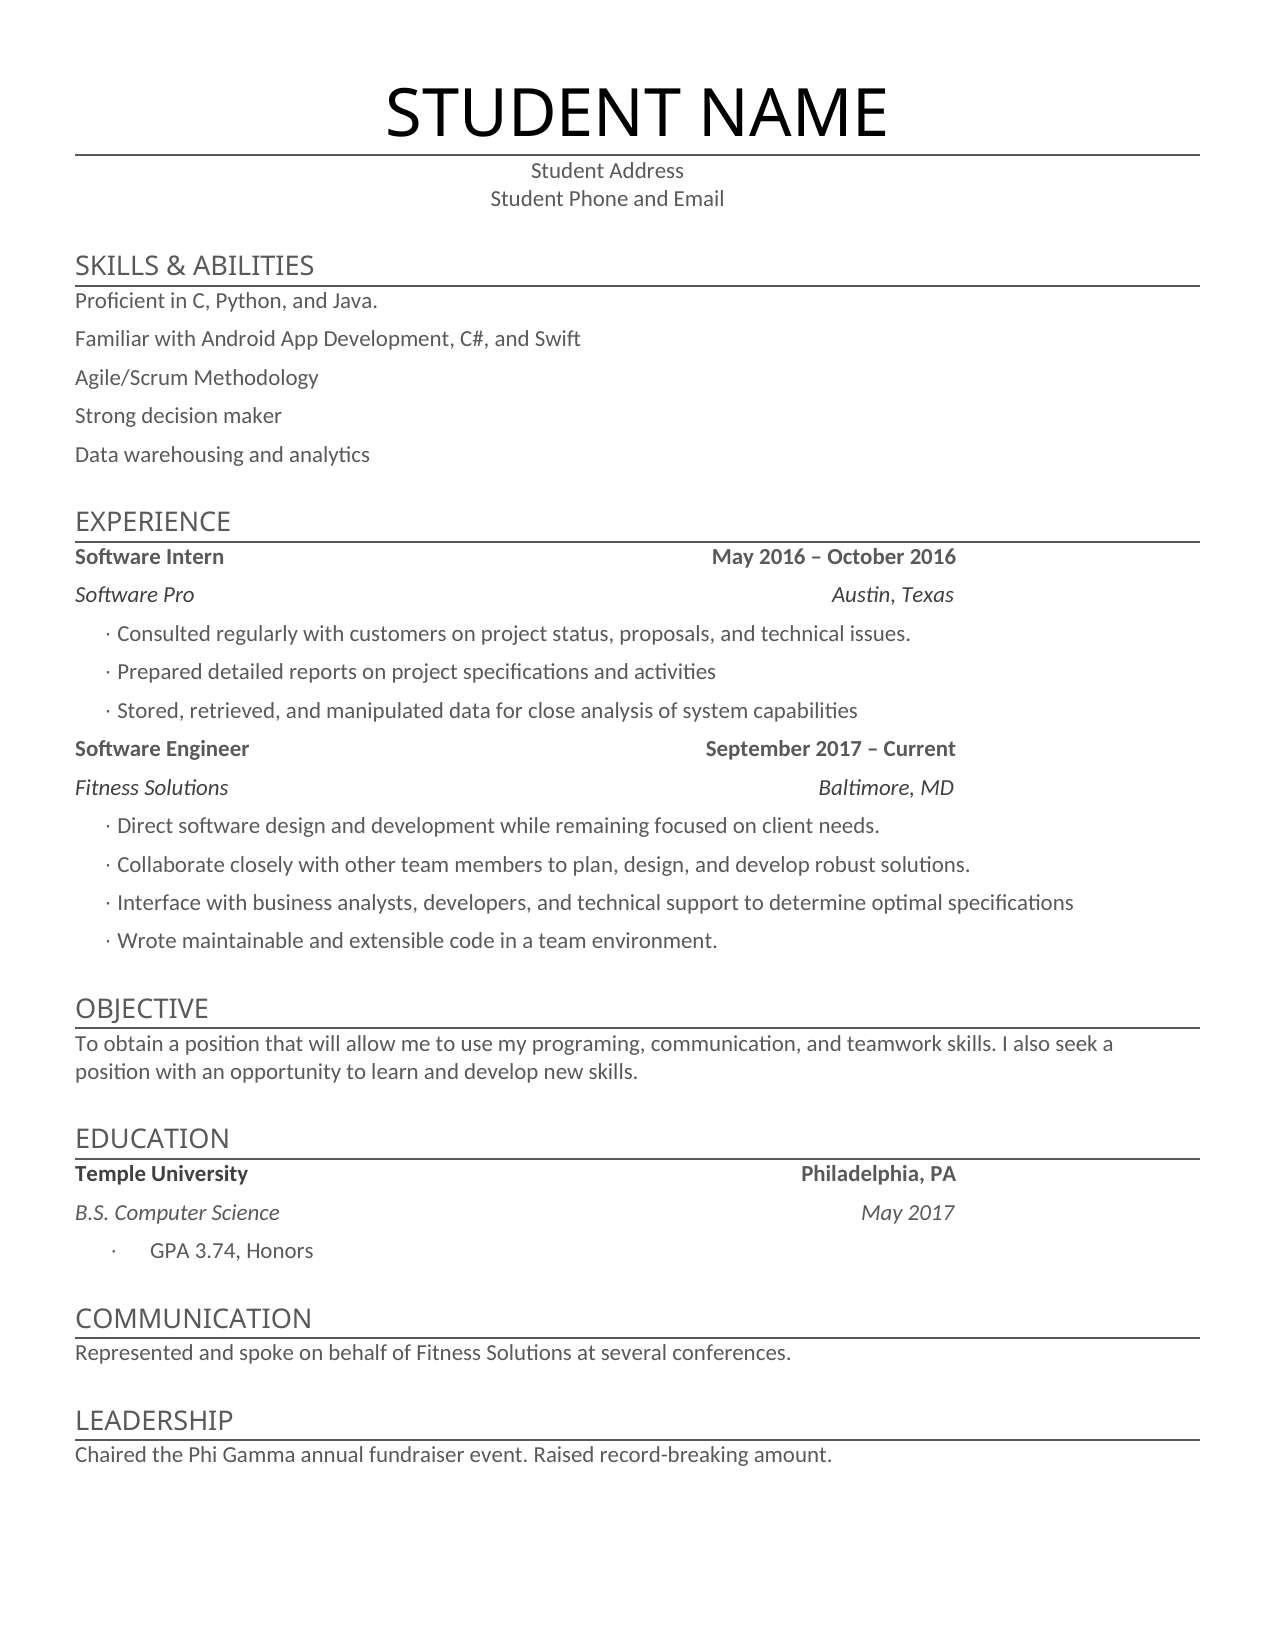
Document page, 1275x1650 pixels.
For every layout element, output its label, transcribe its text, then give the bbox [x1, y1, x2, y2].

list Consulted regularly with customers on project status, proposals, and technical issues. [107, 619, 1140, 647]
text Strong decision maker [75, 401, 1140, 429]
list Prepared detailed reports on project specifications and activities [107, 657, 1140, 686]
subtitle Objective [75, 992, 1200, 1027]
list Direct software design and development while remaining focused on client needs. [107, 811, 1140, 839]
text Agile/Scrum Methodology [75, 363, 1140, 391]
text To obtain a position that will allow me to use my programing, communication, and teamwork skills. I also seek a position with an opportunity to learn and develop new skills. [75, 1029, 1140, 1085]
text Chaired the Phi Gamma annual fundraiser event. Raised record-breaking amount. [75, 1441, 1140, 1469]
list GPA 3.74, Honors [112, 1236, 1140, 1264]
list Collaborate closely with other team members to plan, design, and develop robust solutions. [107, 850, 1140, 878]
text B.S. Computer Science May 2017 [75, 1198, 1140, 1226]
text Proficient in C, Python, and Java. [75, 287, 1140, 314]
text Fitness Solutions Baltimore, MD [75, 773, 1140, 801]
title Student Name [75, 75, 1200, 154]
subtitle Leadership [75, 1404, 1200, 1439]
text Familiar with Android App Development, C#, and Swift [75, 324, 1140, 353]
list Stored, retrieved, and manipulated data for close analysis of system capabilities [107, 696, 1140, 724]
text Software Intern May 2016 – October 2016 [75, 543, 1140, 570]
list Interface with business analysts, developers, and technical support to determine optimal specifications [107, 888, 1140, 916]
text Student Address [75, 156, 1140, 184]
text Student Phone and Email [75, 184, 1140, 212]
text Software Engineer September 2017 – Current [75, 734, 1140, 762]
subtitle Skills & Abilities [75, 249, 1200, 285]
text Software Pro Austin, Texas [75, 581, 1140, 609]
list Wrote maintainable and extensible code in a team environment. [107, 927, 1140, 954]
text Temple University Philadelphia, PA [75, 1160, 1140, 1187]
text Data warehousing and analytics [75, 440, 1140, 468]
text Represented and spoke on behalf of Fitness Solutions at several conferences. [75, 1339, 1140, 1366]
